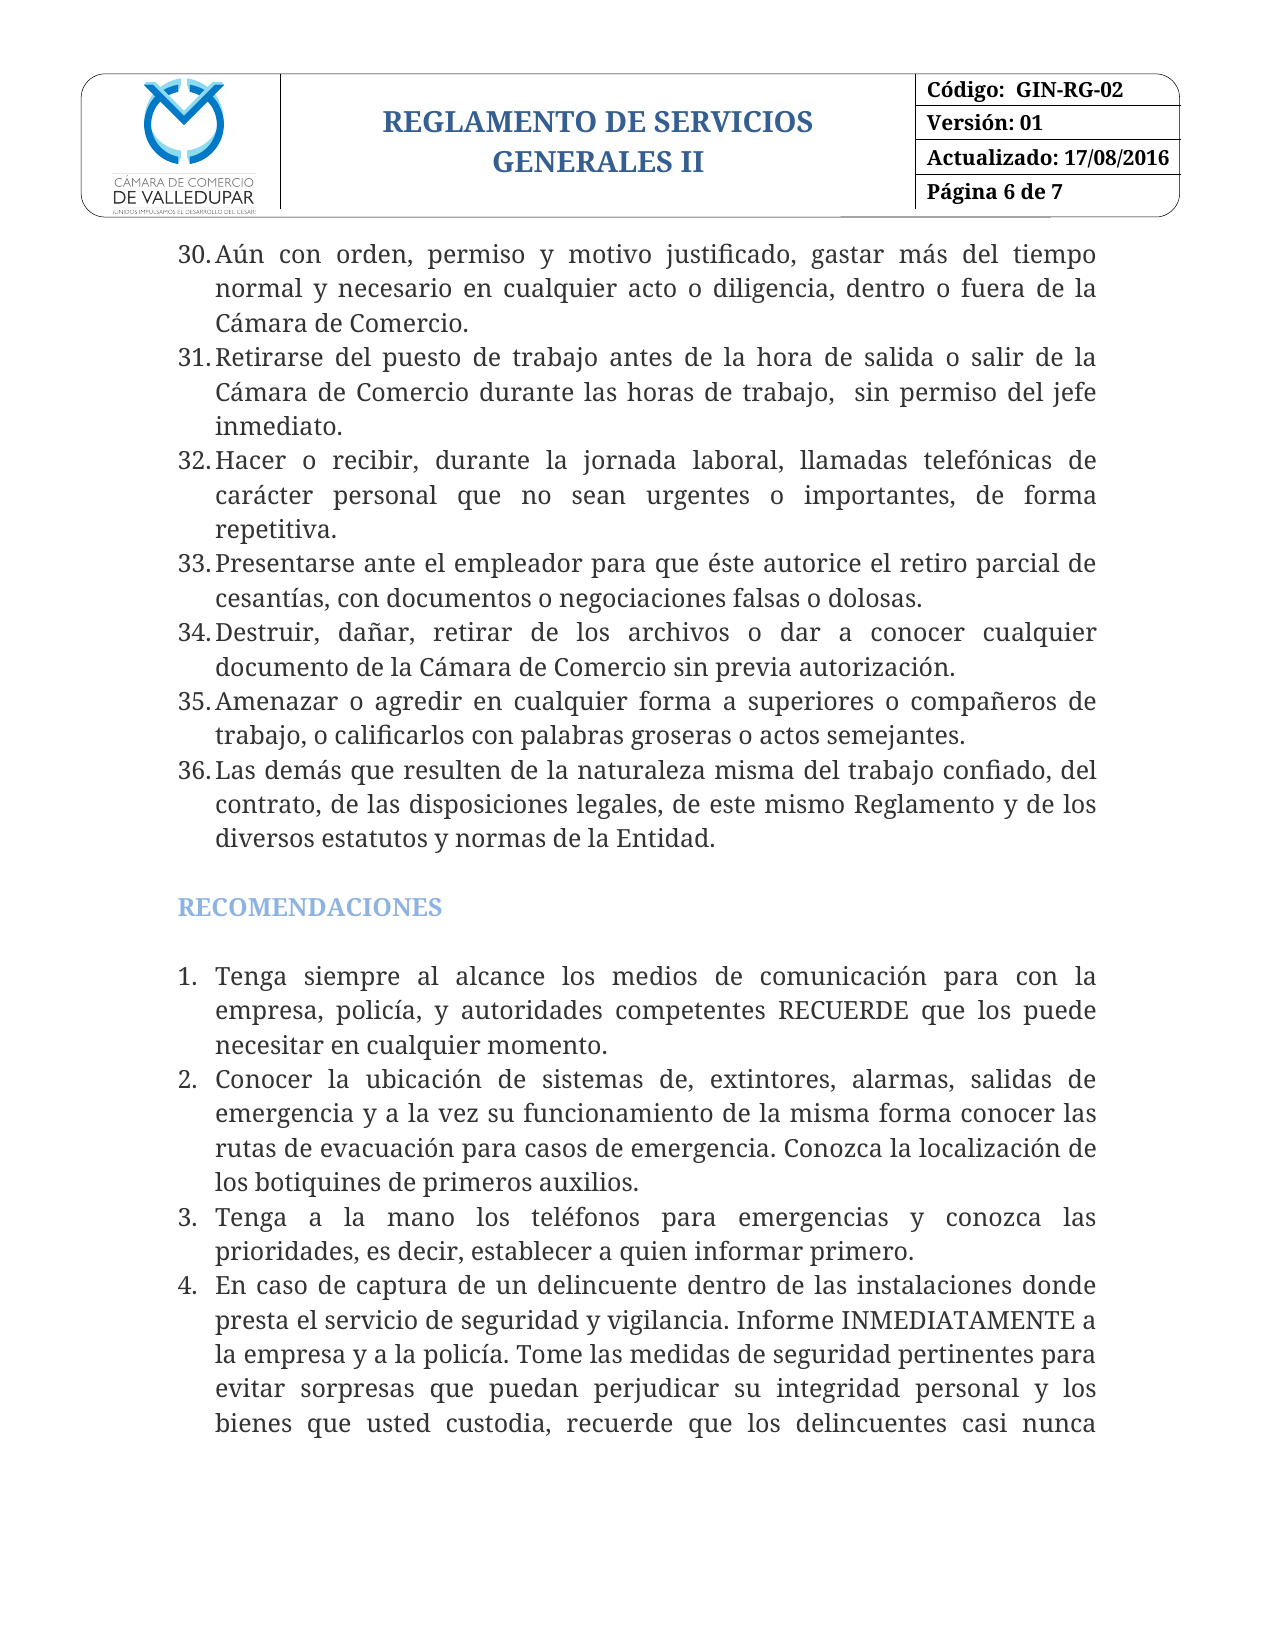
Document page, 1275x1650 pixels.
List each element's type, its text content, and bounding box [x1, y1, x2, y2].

list Destruir, dañar, retirar de los archivos o dar a conocer cualquier documento de la Cámara de Comercio sin previa autorización. [177, 614, 1098, 683]
list Conocer la ubicación de sistemas de, extintores, alarmas, salidas de emergencia y a la vez su funcionamiento de la misma forma conocer las rutas de evacuación para casos de emergencia. Conozca la localización de los botiquines de primeros auxilios. [177, 1061, 1098, 1199]
list Hacer o recibir, durante la jornada laboral, llamadas telefónicas de carácter personal que no sean urgentes o importantes, de forma repetitiva. [177, 443, 1098, 546]
list Presentarse ante el empleador para que éste autorice el retiro parcial de cesantías, con documentos o negociaciones falsas o dolosas. [177, 546, 1098, 614]
text RECOMENDACIONES [177, 889, 1098, 958]
list Las demás que resulten de la naturaleza misma del trabajo confiado, del contrato, de las disposiciones legales, de este mismo Reglamento y de los diversos estatutos y normas de la Entidad. [177, 752, 1098, 855]
list Retirarse del puesto de trabajo antes de la hora de salida o salir de la Cámara de Comercio durante las horas de trabajo, sin permiso del jefe inmediato. [177, 339, 1098, 443]
list Amenazar o agredir en cualquier forma a superiores o compañeros de trabajo, o calificarlos con palabras groseras o actos semejantes. [177, 683, 1098, 752]
list Tenga siempre al alcance los medios de comunicación para con la empresa, policía, y autoridades competentes RECUERDE que los puede necesitar en cualquier momento. [177, 958, 1098, 1061]
picture [112, 78, 256, 214]
list Tenga a la mano los teléfonos para emergencias y conozca las prioridades, es decir, establecer a quien informar primero. [177, 1199, 1098, 1268]
list Aún con orden, permiso y motivo justificado, gastar más del tiempo normal y necesario en cualquier acto o diligencia, dentro o fuera de la Cámara de Comercio. [177, 236, 1098, 339]
